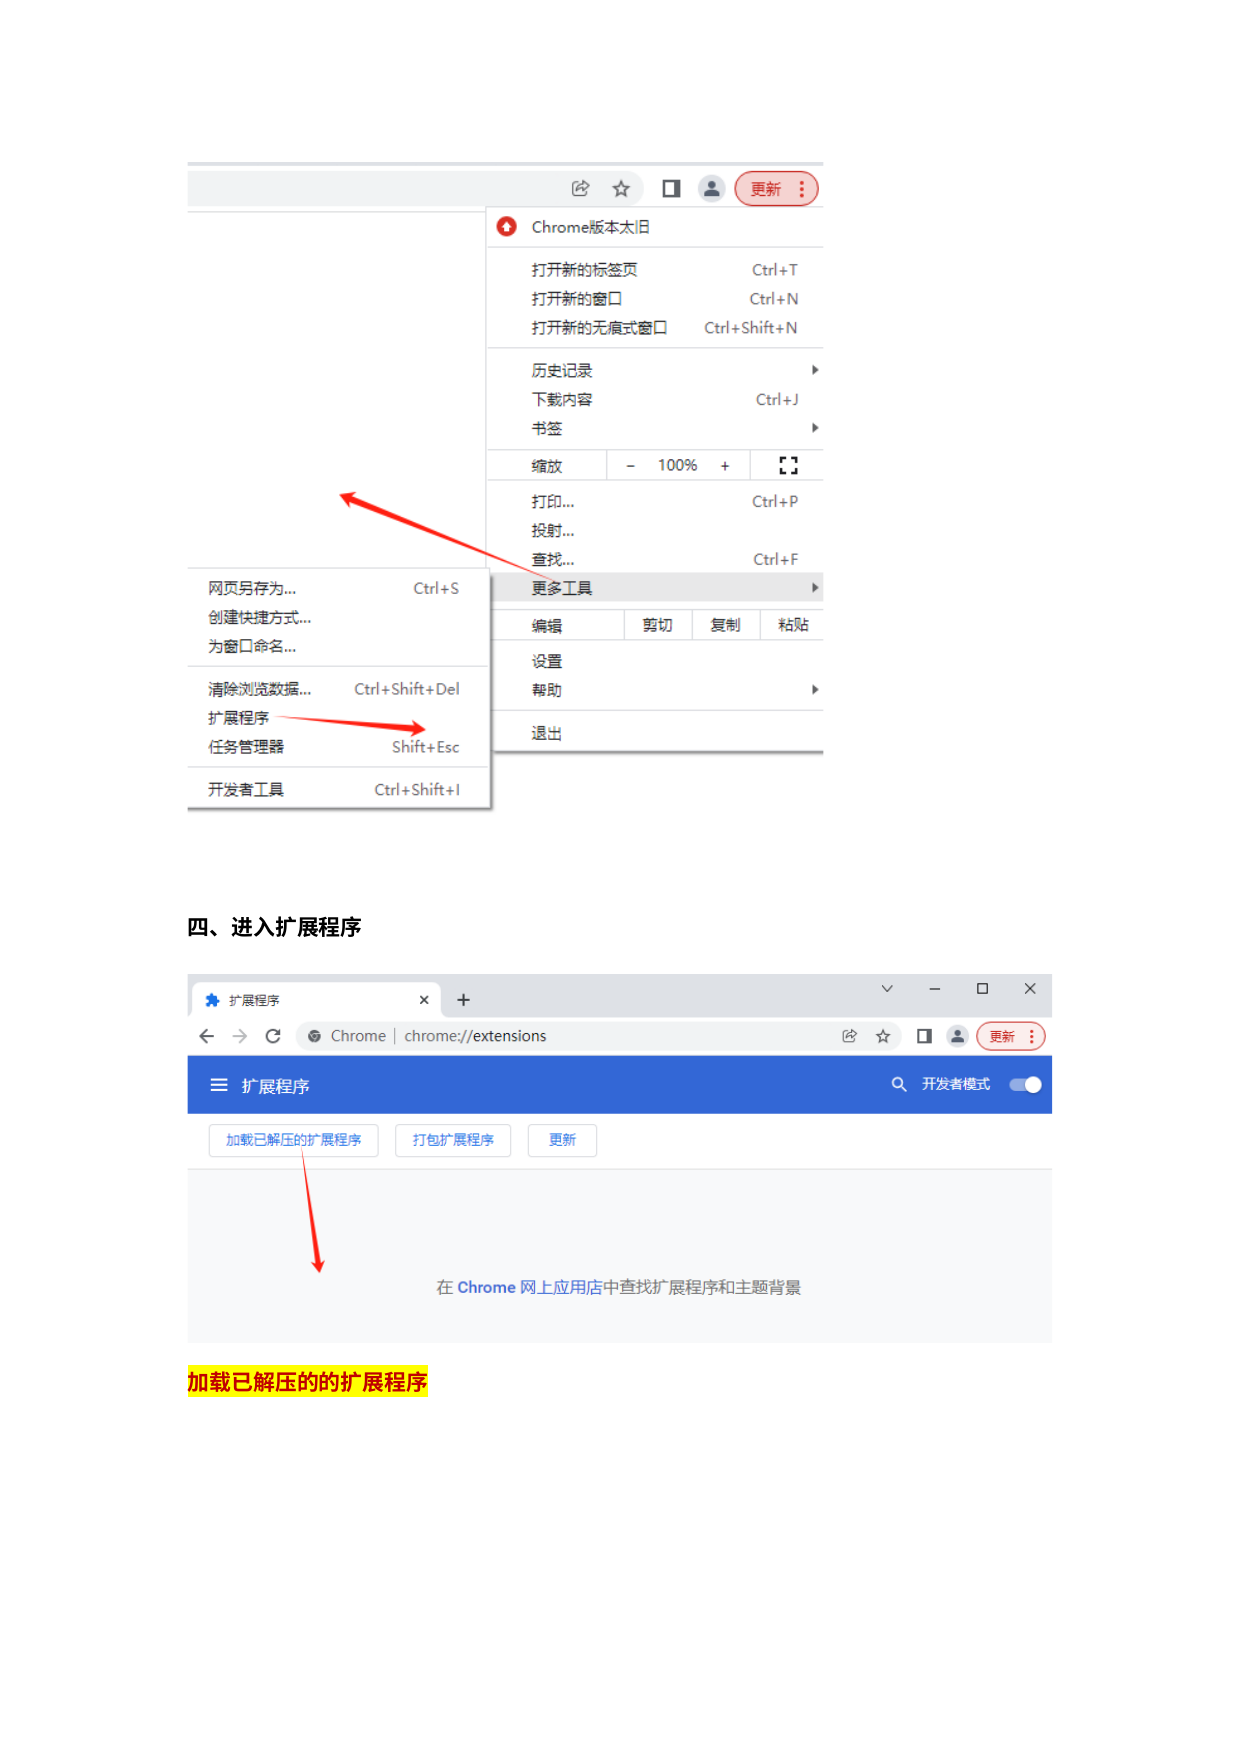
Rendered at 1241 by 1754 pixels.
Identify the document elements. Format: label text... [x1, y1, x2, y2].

picture [187, 974, 1053, 1343]
list 加载已解压的的扩展程序 [187, 1364, 1053, 1397]
picture [187, 162, 824, 886]
list 进入扩展程序 [187, 909, 1053, 942]
